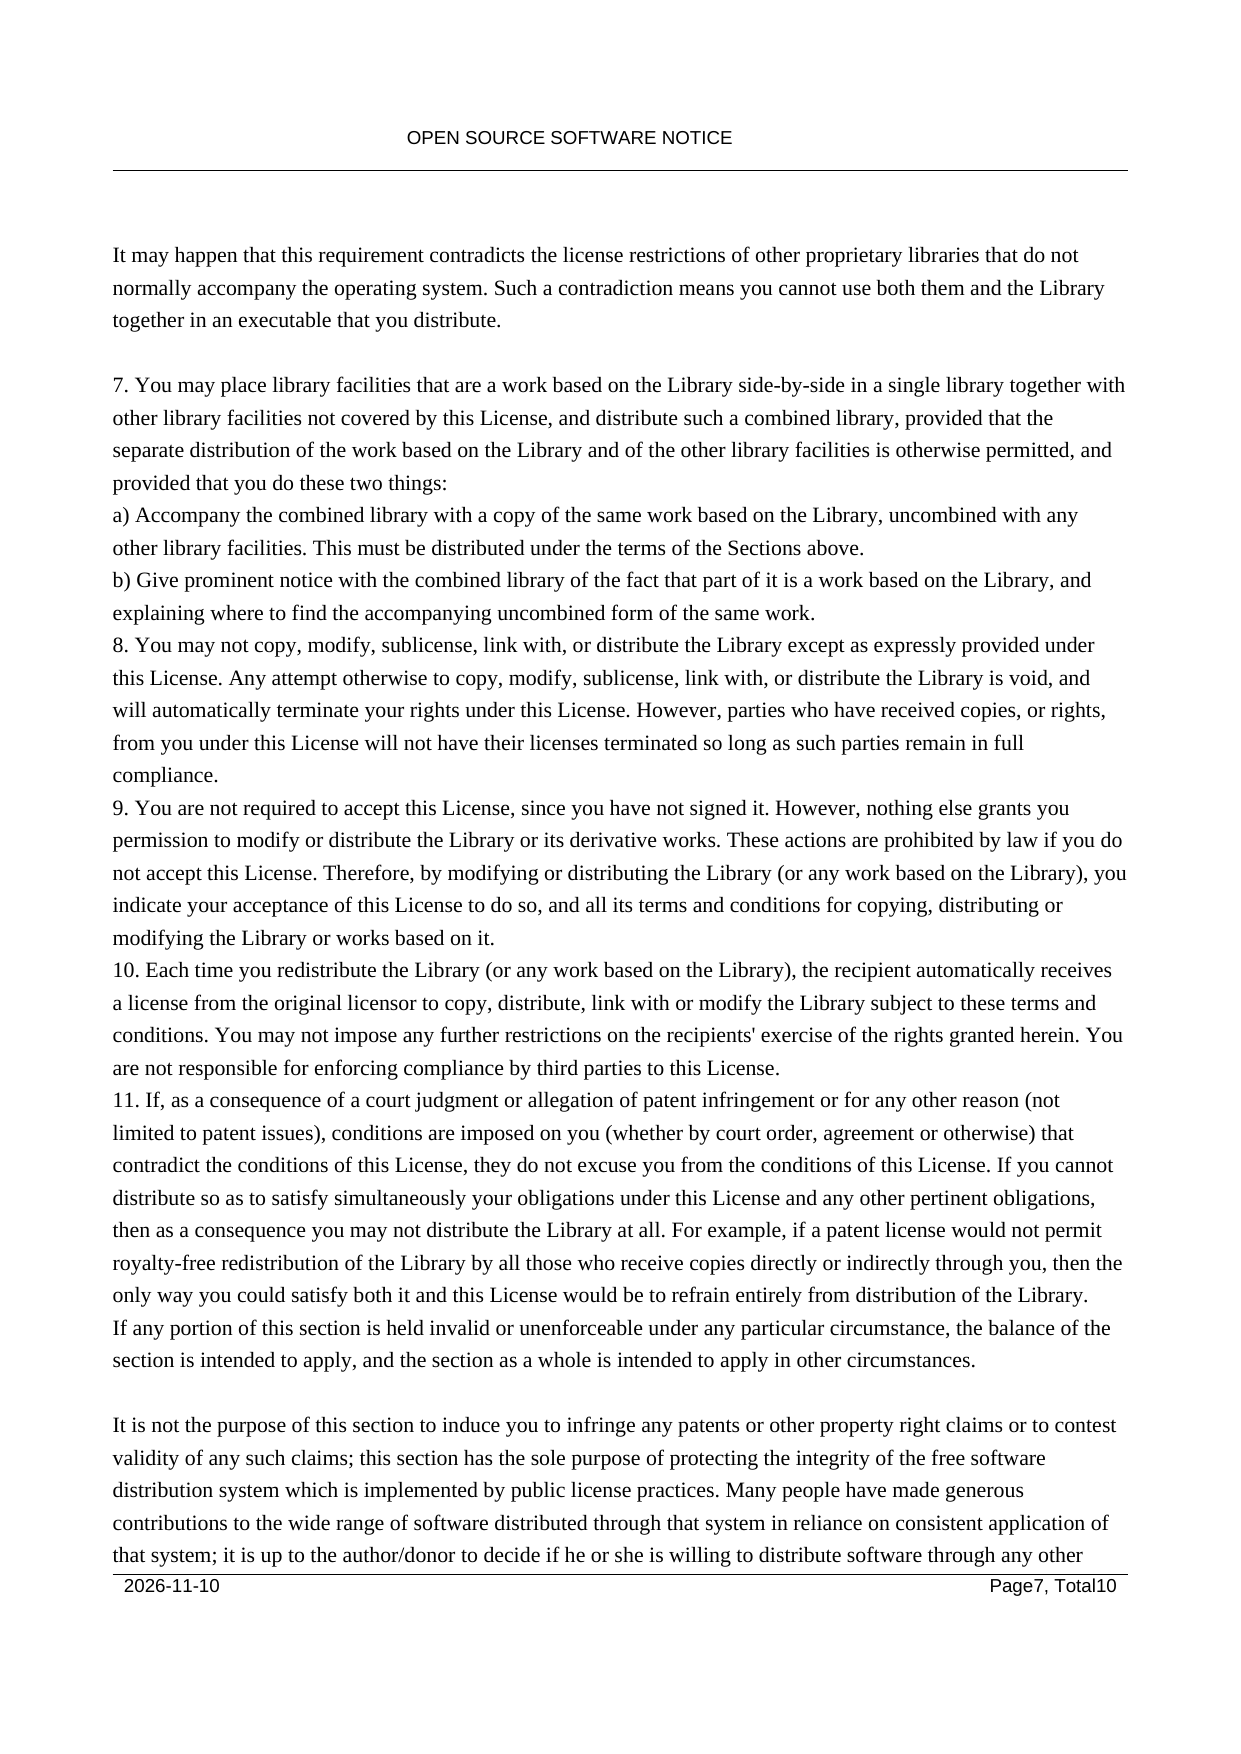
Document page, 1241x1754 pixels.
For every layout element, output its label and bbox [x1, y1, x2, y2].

text [112, 206, 1128, 1571]
